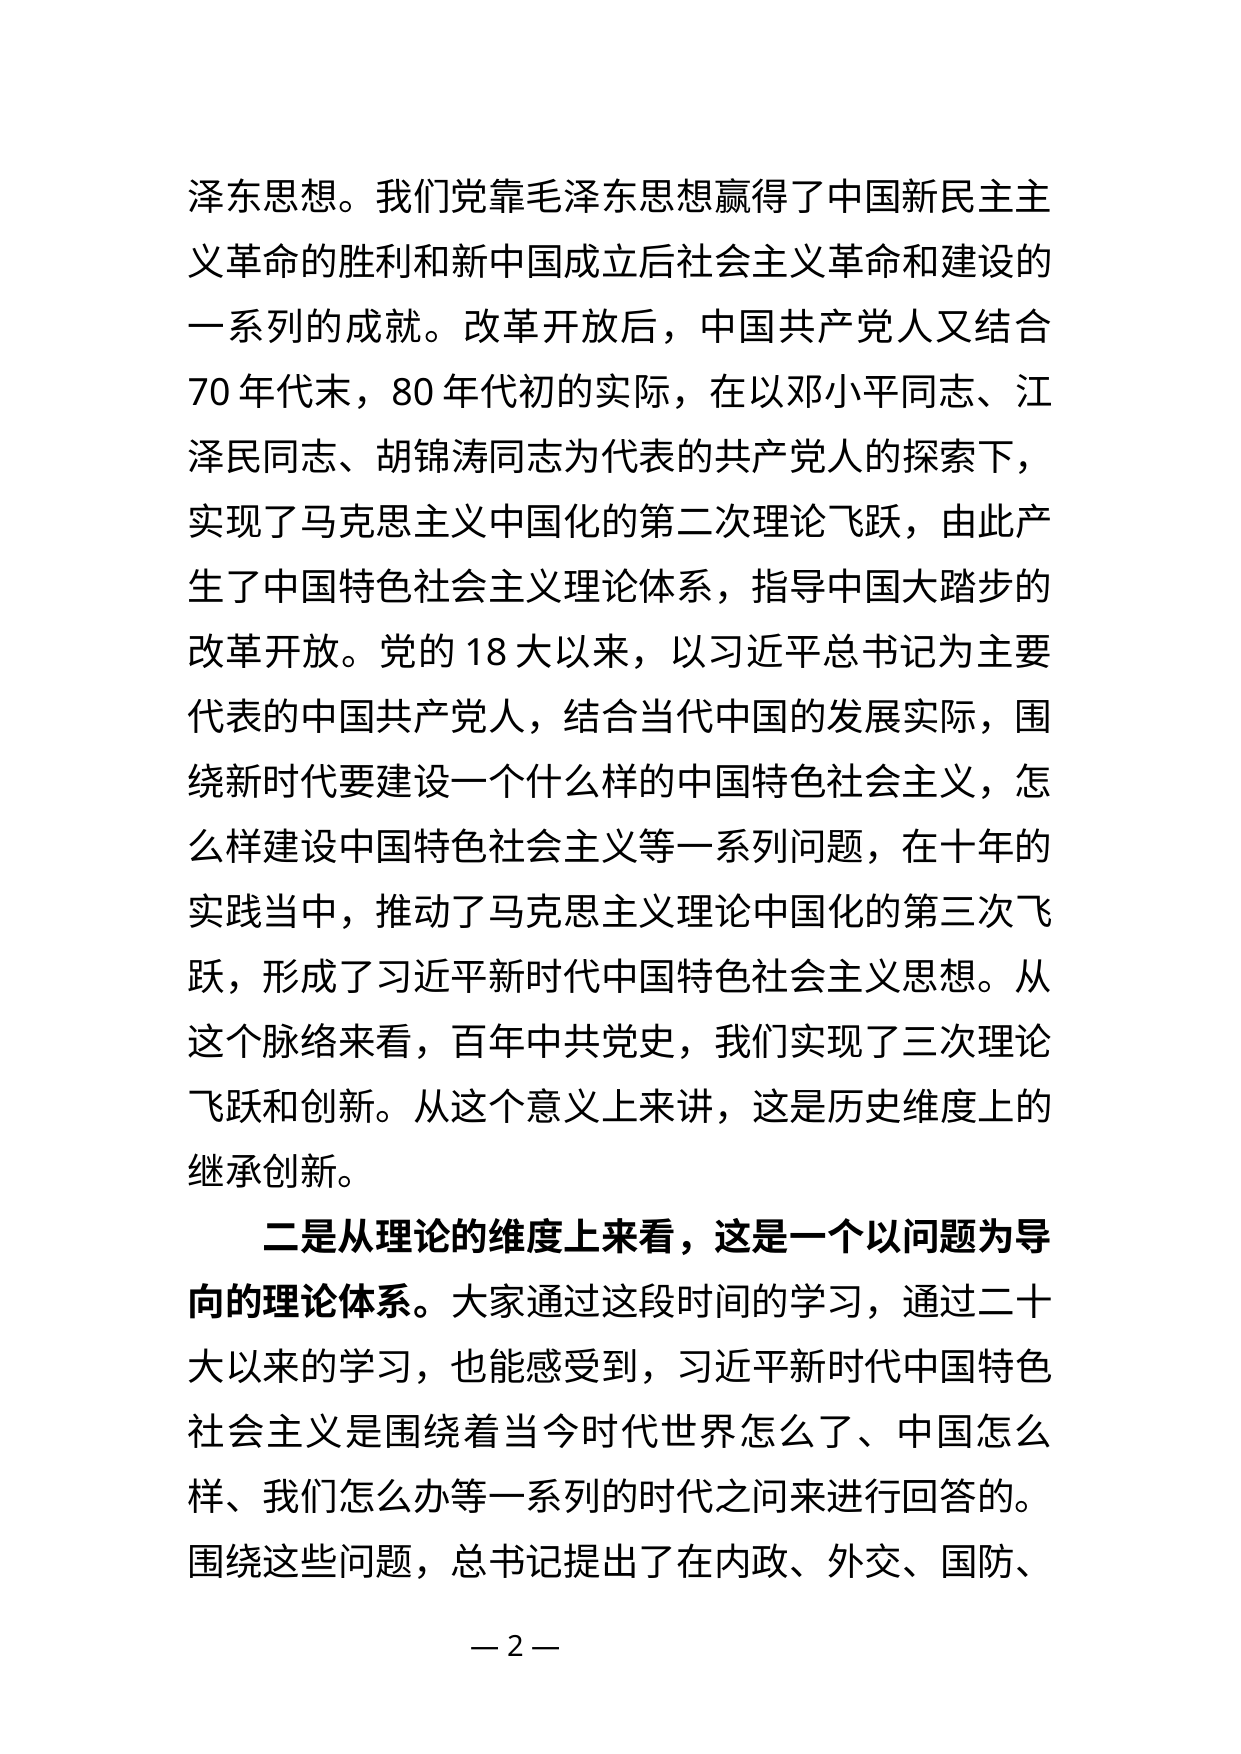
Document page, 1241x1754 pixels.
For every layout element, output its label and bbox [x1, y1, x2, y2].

list [187, 162, 1053, 1202]
list [187, 1202, 1053, 1592]
